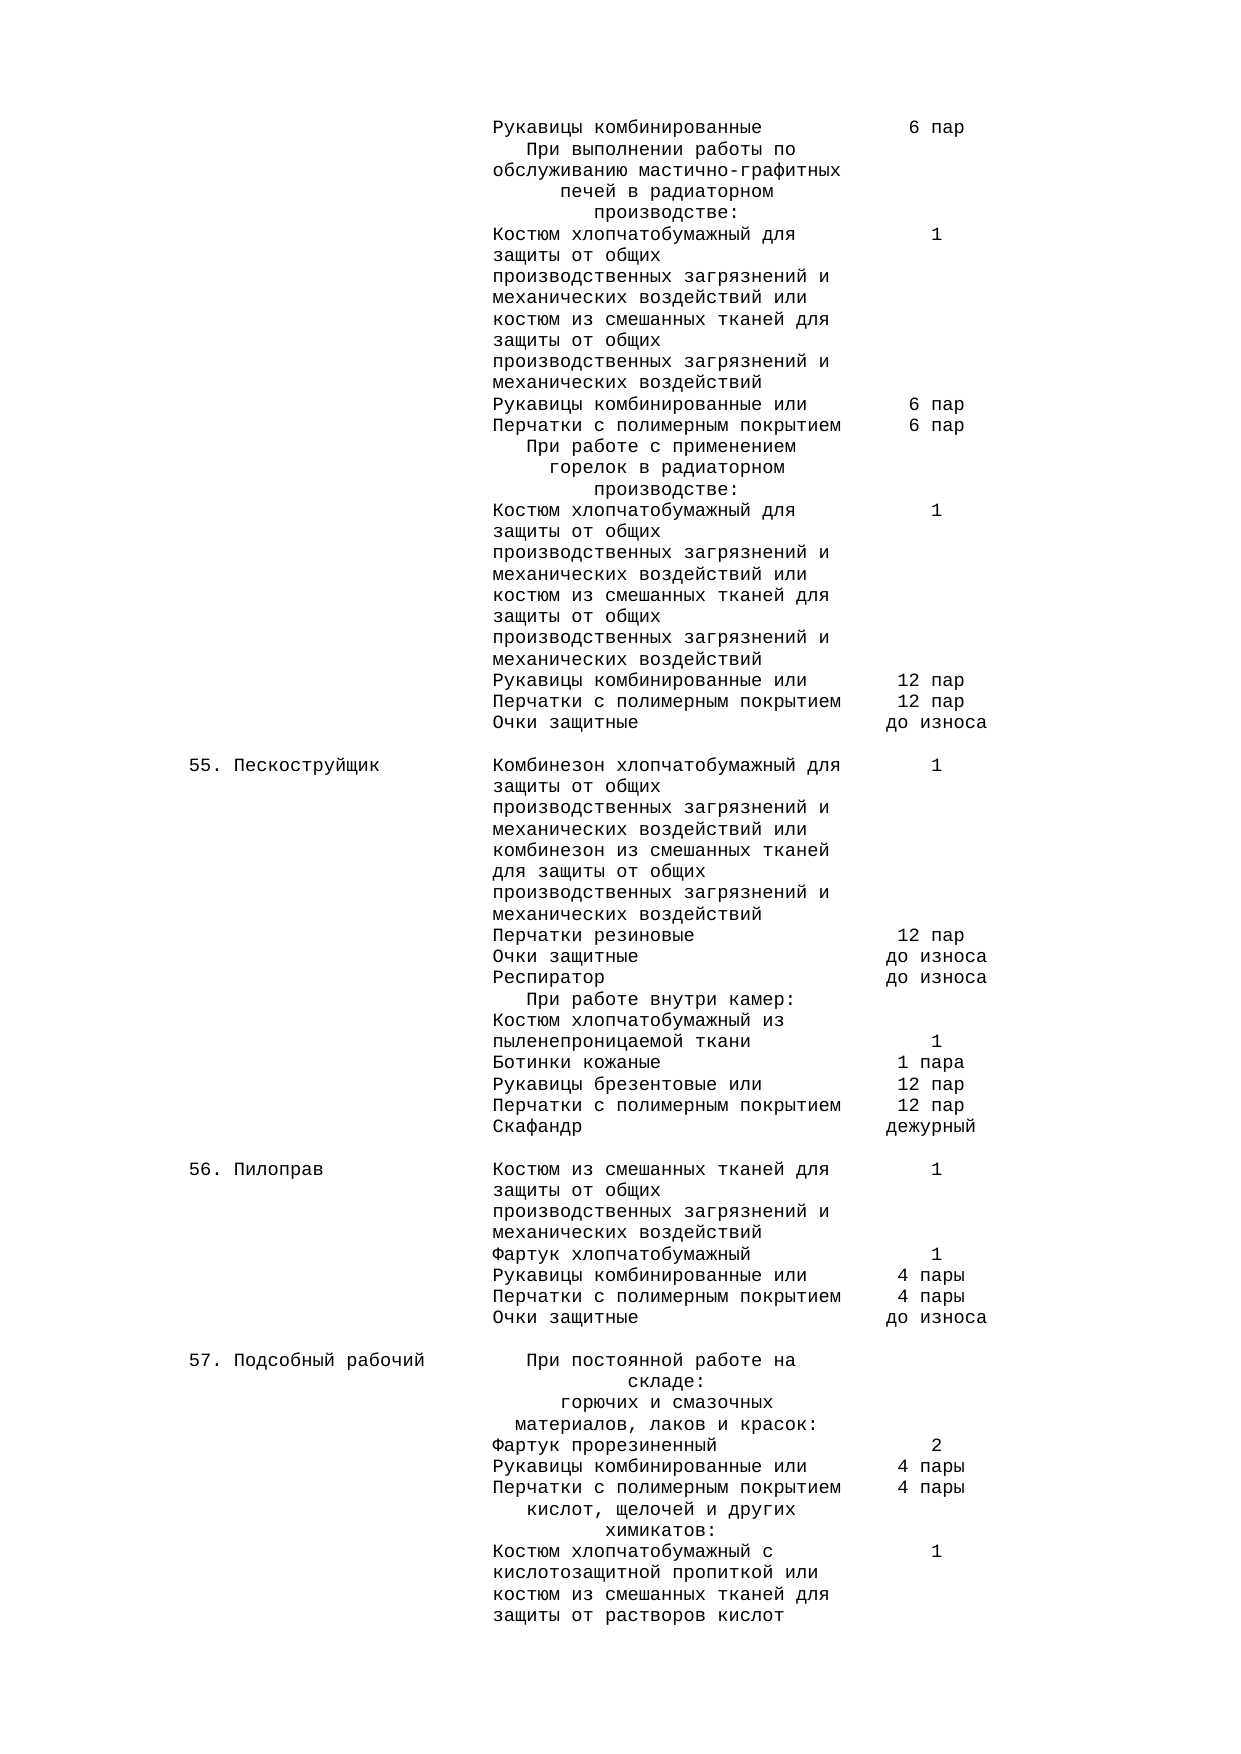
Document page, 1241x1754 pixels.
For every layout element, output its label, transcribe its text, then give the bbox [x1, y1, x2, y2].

text защиты от общих [177, 1181, 1152, 1202]
text Рукавицы комбинированные 6 пар [177, 118, 1152, 139]
text костюм из смешанных тканей для [177, 586, 1152, 607]
text Рукавицы комбинированные или 6 пар [177, 394, 1152, 416]
text защиты от общих [177, 777, 1152, 798]
text производственных загрязнений и [177, 267, 1152, 288]
text Скафандр дежурный [177, 1117, 1152, 1138]
text Перчатки с полимерным покрытием 4 пары [177, 1287, 1152, 1308]
text печей в радиаторном [177, 182, 1152, 203]
text Перчатки с полимерным покрытием 12 пар [177, 692, 1152, 713]
text защиты от общих [177, 607, 1152, 628]
text материалов, лаков и красок: [177, 1414, 1152, 1436]
text защиты от общих [177, 331, 1152, 352]
text При выполнении работы по [177, 139, 1152, 161]
text 57. Подсобный рабочий При постоянной работе на [177, 1351, 1152, 1372]
text производственных загрязнений и [177, 543, 1152, 564]
text механических воздействий [177, 1223, 1152, 1244]
text Костюм хлопчатобумажный для 1 [177, 224, 1152, 246]
text Очки защитные до износа [177, 947, 1152, 968]
text Перчатки с полимерным покрытием 6 пар [177, 416, 1152, 437]
text Фартук прорезиненный 2 [177, 1436, 1152, 1457]
text кислотозащитной пропиткой или [177, 1563, 1152, 1584]
text механических воздействий или [177, 288, 1152, 309]
text Перчатки с полимерным покрытием 4 пары [177, 1478, 1152, 1499]
text Рукавицы комбинированные или 4 пары [177, 1457, 1152, 1478]
text производственных загрязнений и [177, 352, 1152, 373]
text механических воздействий [177, 373, 1152, 394]
text пыленепроницаемой ткани 1 [177, 1032, 1152, 1053]
text комбинезон из смешанных тканей [177, 841, 1152, 862]
text костюм из смешанных тканей для [177, 309, 1152, 331]
text механических воздействий [177, 649, 1152, 671]
text механических воздействий или [177, 564, 1152, 586]
text 56. Пилоправ Костюм из смешанных тканей для 1 [177, 1159, 1152, 1181]
text Ботинки кожаные 1 пара [177, 1053, 1152, 1074]
text Очки защитные до износа [177, 713, 1152, 734]
text Костюм хлопчатобумажный из [177, 1011, 1152, 1032]
text защиты от общих [177, 522, 1152, 543]
text для защиты от общих [177, 862, 1152, 883]
text химикатов: [177, 1521, 1152, 1542]
text механических воздействий [177, 904, 1152, 926]
text При работе с применением [177, 437, 1152, 458]
text Рукавицы комбинированные или 4 пары [177, 1266, 1152, 1287]
text Фартук хлопчатобумажный 1 [177, 1244, 1152, 1266]
text костюм из смешанных тканей для [177, 1584, 1152, 1606]
text производстве: [177, 479, 1152, 501]
text складе: [177, 1372, 1152, 1393]
text Перчатки с полимерным покрытием 12 пар [177, 1096, 1152, 1117]
text производстве: [177, 203, 1152, 224]
text производственных загрязнений и [177, 1202, 1152, 1223]
text Костюм хлопчатобумажный с 1 [177, 1542, 1152, 1563]
text горючих и смазочных [177, 1393, 1152, 1414]
text производственных загрязнений и [177, 883, 1152, 904]
text производственных загрязнений и [177, 628, 1152, 649]
text защиты от общих [177, 246, 1152, 267]
text горелок в радиаторном [177, 458, 1152, 479]
text При работе внутри камер: [177, 989, 1152, 1011]
text Перчатки резиновые 12 пар [177, 926, 1152, 947]
text механических воздействий или [177, 819, 1152, 841]
text обслуживанию мастично-графитных [177, 161, 1152, 182]
text Очки защитные до износа [177, 1308, 1152, 1329]
text кислот, щелочей и других [177, 1499, 1152, 1521]
text Костюм хлопчатобумажный для 1 [177, 501, 1152, 522]
text Респиратор до износа [177, 968, 1152, 989]
text производственных загрязнений и [177, 798, 1152, 819]
text Рукавицы брезентовые или 12 пар [177, 1074, 1152, 1096]
text защиты от растворов кислот [177, 1606, 1152, 1627]
text Рукавицы комбинированные или 12 пар [177, 671, 1152, 692]
text 55. Пескоструйщик Комбинезон хлопчатобумажный для 1 [177, 756, 1152, 777]
